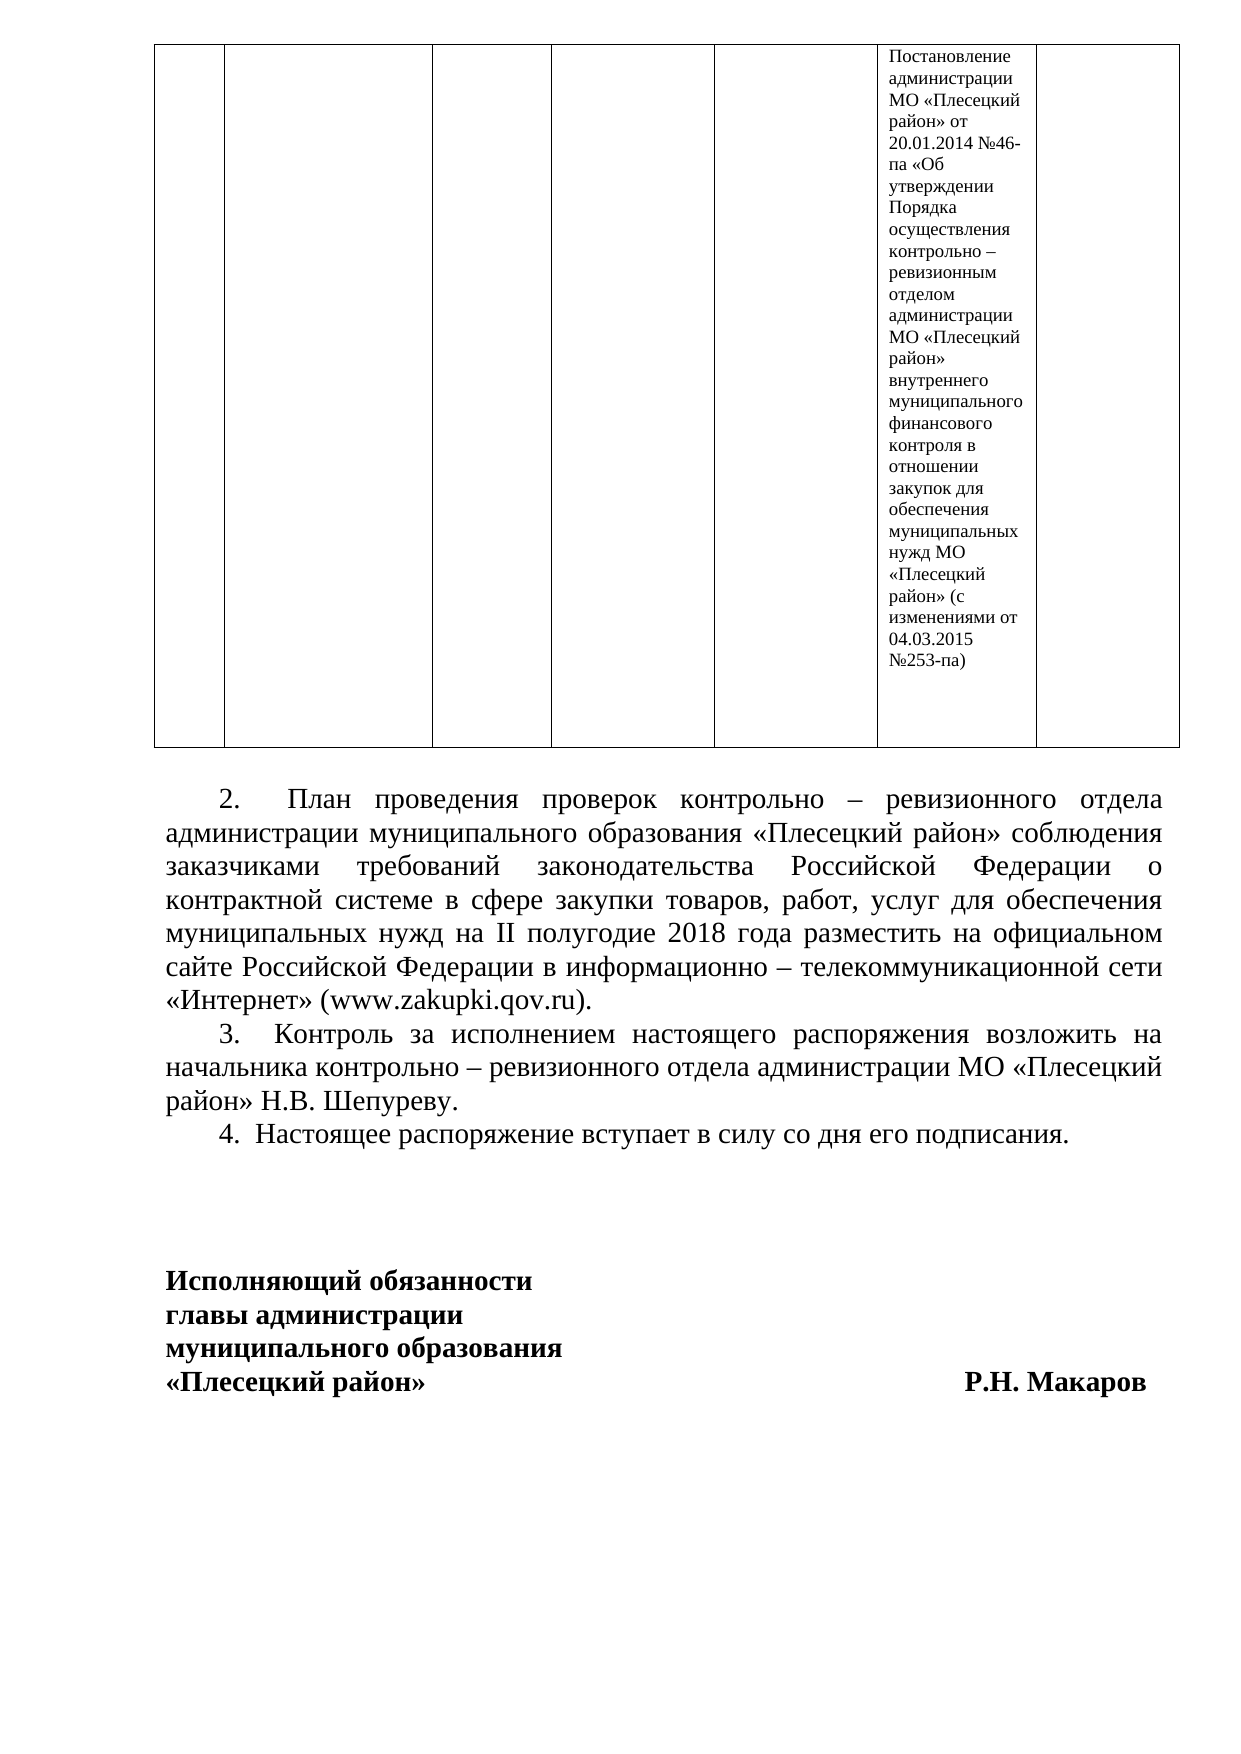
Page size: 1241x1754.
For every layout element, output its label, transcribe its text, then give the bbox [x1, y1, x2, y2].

table_cell Постановление администрации МО «Плесецкий район» от 20.01.2014 №46-па «Об утверждении Порядка осуществления контрольно – ревизионным отделом администрации МО «Плесецкий район» внутреннего муниципального финансового контроля в отношении закупок для обеспечения муниципальных нужд МО «Плесецкий район» (с изменениями от 04.03.2015 №253-па) [878, 45, 1036, 747]
table_cell [552, 45, 714, 747]
text 3. Контроль за исполнением настоящего распоряжения возложить на начальника контрольно – ревизионного отдела администрации МО «Плесецкий район» Н.В. Шепуреву. [165, 1016, 1163, 1117]
text муниципального образования [165, 1330, 1163, 1364]
table_cell [155, 45, 224, 747]
table_cell [225, 45, 432, 747]
text 4. Настоящее распоряжение вступает в силу со дня его подписания. [165, 1117, 1163, 1150]
text «Плесецкий район» Р.Н. Макаров [165, 1364, 1163, 1397]
text Исполняющий обязанности [165, 1263, 1163, 1297]
table_cell [1037, 45, 1179, 747]
table_cell [715, 45, 877, 747]
table_cell [433, 45, 551, 747]
text 2. План проведения проверок контрольно – ревизионного отдела администрации муниципального образования «Плесецкий район» соблюдения заказчиками требований законодательства Российской Федерации о контрактной системе в сфере закупки товаров, работ, услуг для обеспечения муниципальных нужд на II полугодие 2018 года разместить на официальном сайте Российской Федерации в информационно – телекоммуникационной сети «Интернет» (www.zakupki.qov.ru). [165, 781, 1163, 1016]
text главы администрации [165, 1297, 1163, 1330]
